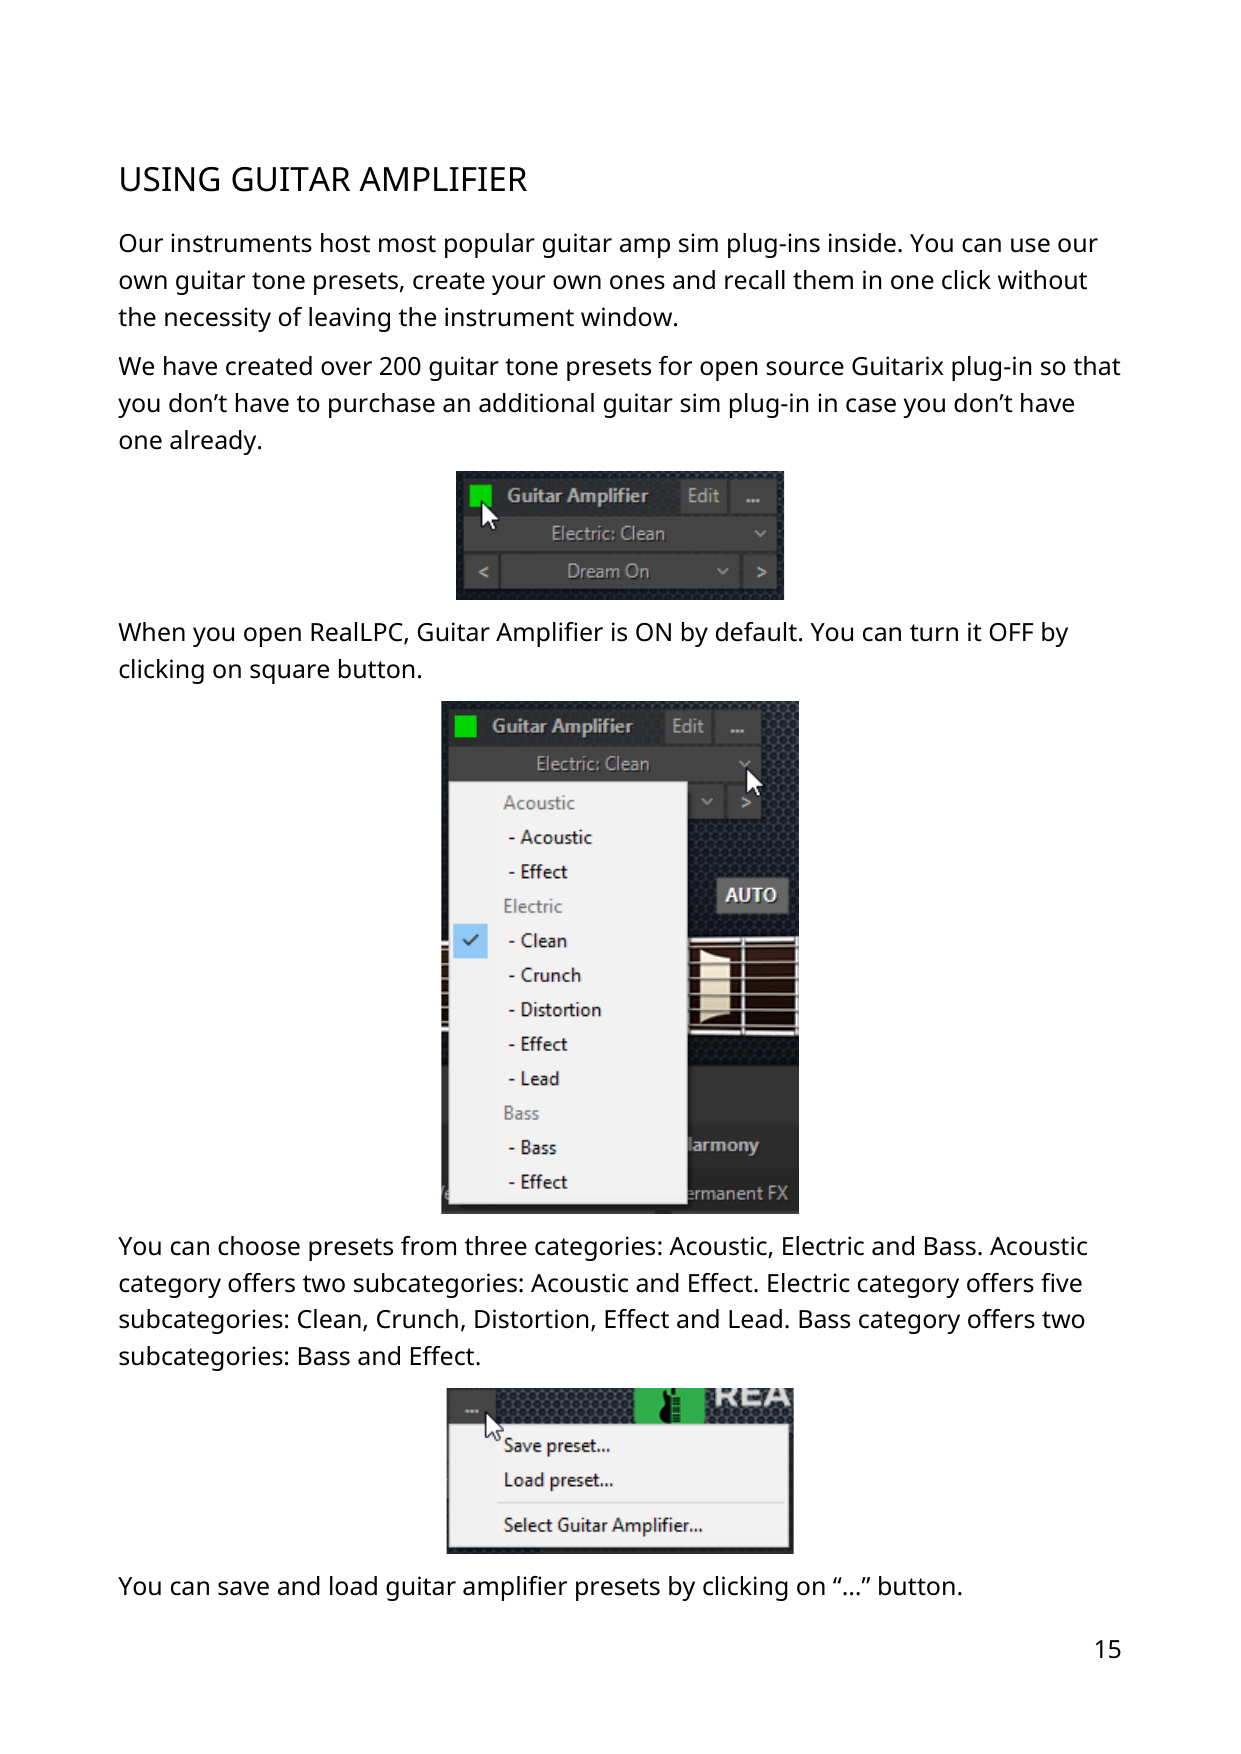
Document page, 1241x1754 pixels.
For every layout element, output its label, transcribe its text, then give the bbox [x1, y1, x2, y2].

text You can save and load guitar amplifier presets by clicking on “…” button. [118, 1569, 1122, 1603]
text We have created over 200 guitar tone presets for open source Guitarix plug-in so that you don’t have to purchase an additional guitar sim plug-in in case you don’t have one already. [118, 349, 1122, 456]
subtitle Using Guitar Amplifier [118, 156, 1122, 201]
picture [441, 701, 799, 1214]
text Our instruments host most popular guitar amp sim plug-ins inside. You can use our own guitar tone presets, create your own ones and recall them in one click without the necessity of leaving the instrument window. [118, 226, 1122, 334]
picture [446, 1388, 794, 1554]
picture [456, 471, 785, 600]
text When you open RealLPC, Guitar Amplifier is ON by default. You can turn it OFF by clicking on square button. [118, 615, 1122, 686]
text You can choose presets from three categories: Acoustic, Electric and Bass. Acoustic category offers two subcategories: Acoustic and Effect. Electric category offers five subcategories: Clean, Crunch, Distortion, Effect and Lead. Bass category offers two subcategories: Bass and Effect. [118, 1229, 1122, 1373]
